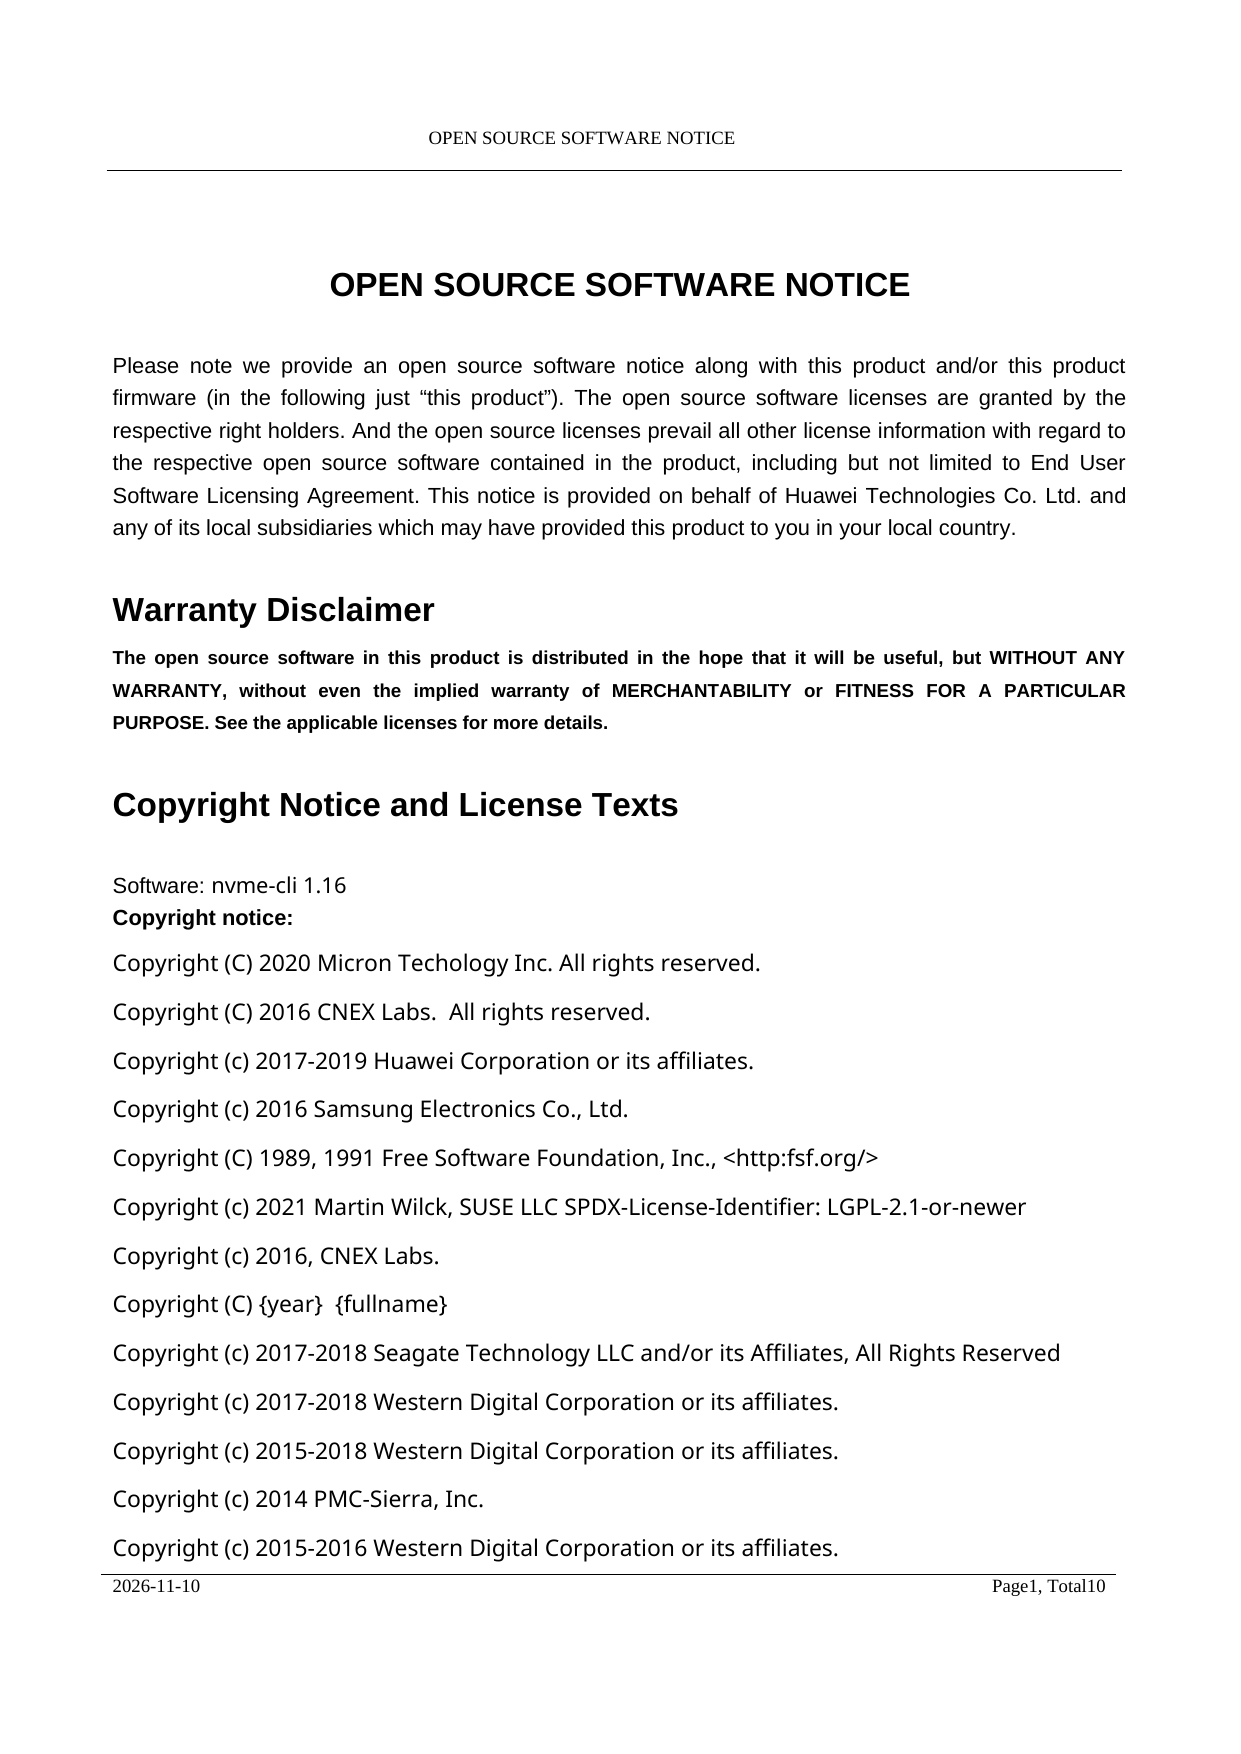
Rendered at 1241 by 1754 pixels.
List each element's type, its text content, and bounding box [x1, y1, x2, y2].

text Warranty Disclaimer [112, 576, 1128, 641]
text Software: nvme-cli 1.16 [112, 869, 1128, 901]
text The open source software in this product is distributed in the hope that it will be useful, but WITHOUT ANY WARRANTY, without even the implied warranty of MERCHANTABILITY or FITNESS FOR A PARTICULAR PURPOSE. See the applicable licenses for more details. [112, 641, 1128, 739]
text OPEN SOURCE SOFTWARE NOTICE [112, 251, 1128, 316]
text Please note we provide an open source software notice along with this product and/or this product firmware (in the following just “this product”). The open source software licenses are granted by the respective right holders. And the open source licenses prevail all other license information with regard to the respective open source software contained in the product, including but not limited to End User Software Licensing Agreement. This notice is provided on behalf of Huawei Technologies Co. Ltd. and any of its local subsidiaries which may have provided this product to you in your local country. [112, 349, 1128, 544]
text Copyright Notice and License Texts [112, 771, 1128, 836]
text Copyright notice: [112, 901, 1128, 934]
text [112, 947, 1128, 1564]
